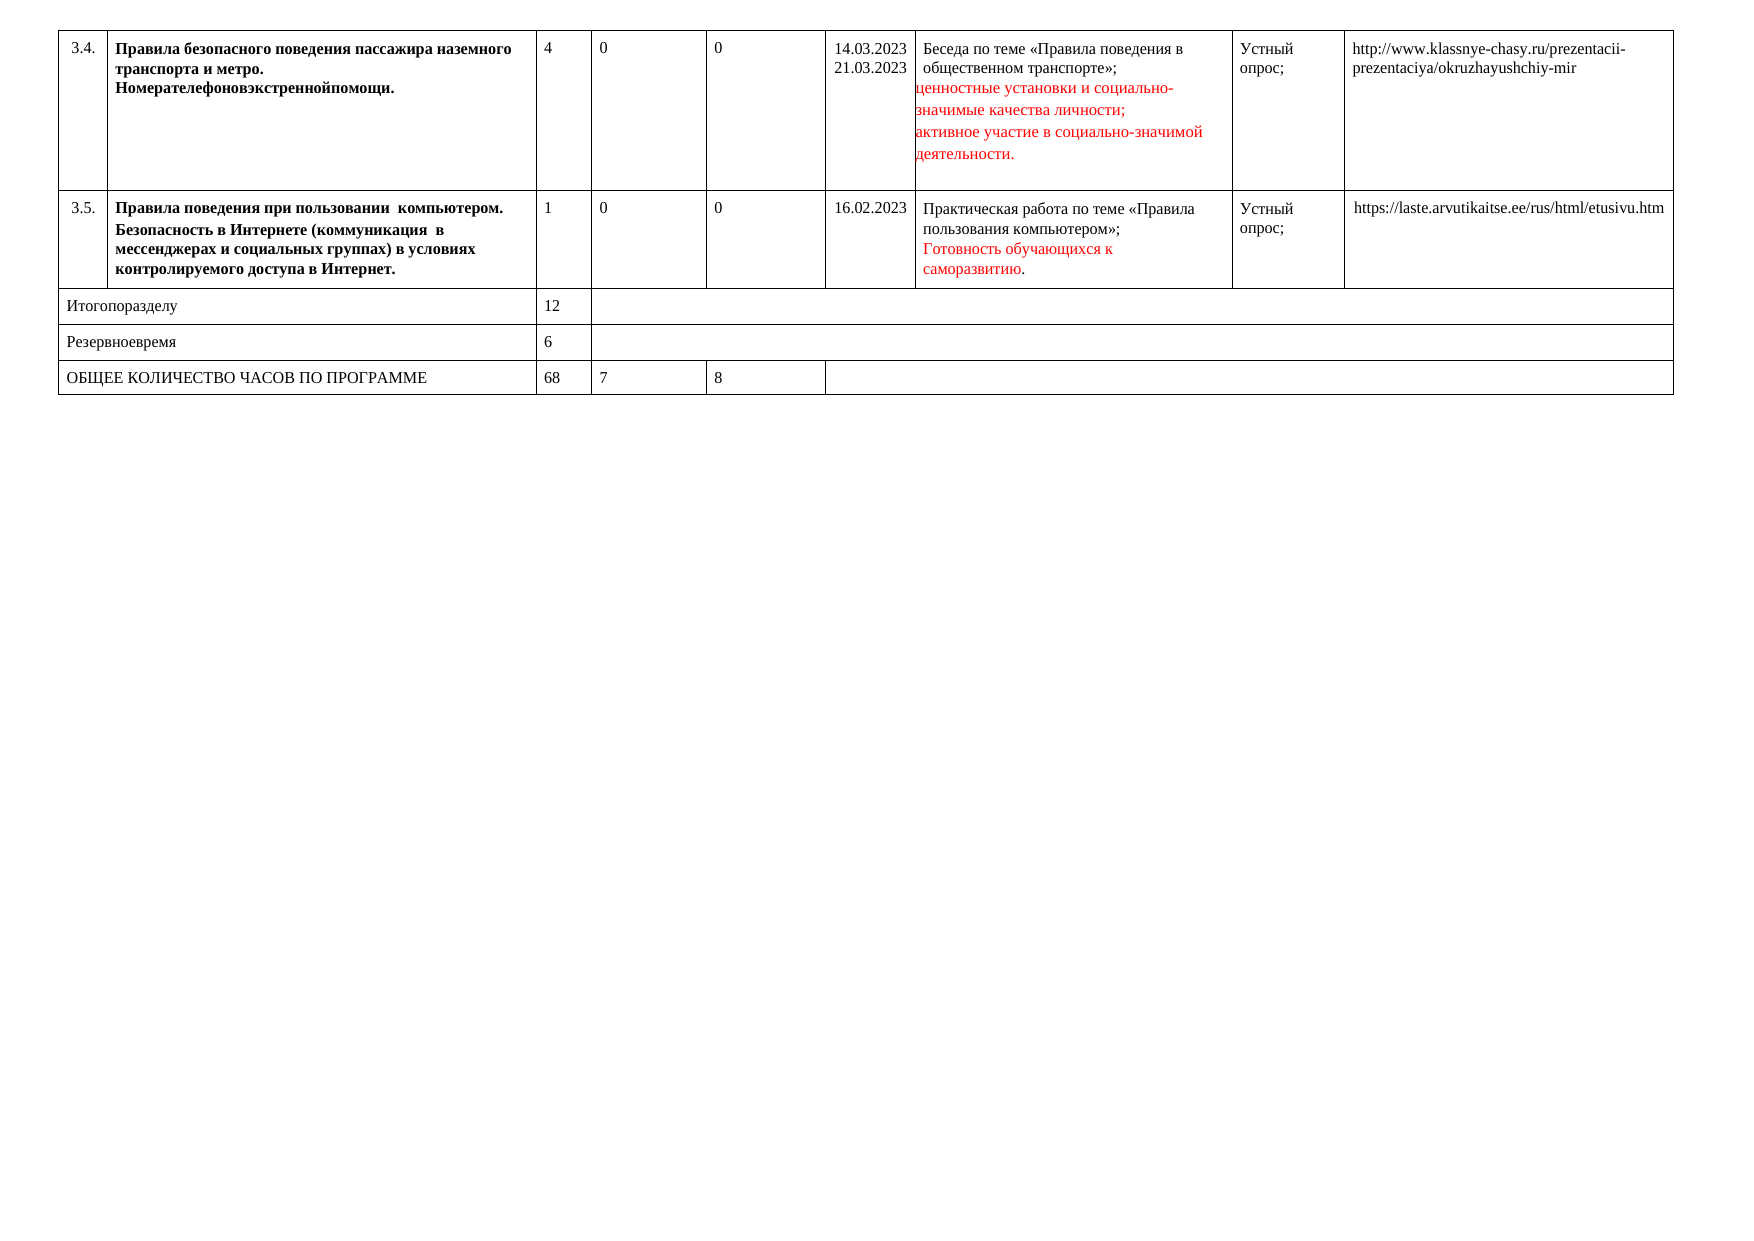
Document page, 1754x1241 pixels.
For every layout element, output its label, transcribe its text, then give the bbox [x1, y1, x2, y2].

table_cell 0 [592, 31, 706, 190]
table_cell [592, 289, 1673, 324]
table_cell https://laste.arvutikaitse.ee/rus/html/etusivu.htm [1345, 191, 1673, 287]
table_cell 1 [537, 191, 591, 287]
table_cell Устный опрос; [1233, 191, 1344, 287]
table_cell 7 [592, 361, 706, 394]
table_cell 0 [707, 191, 825, 287]
table_cell 12 [537, 289, 591, 324]
table_cell Устный опрос; [1233, 31, 1344, 190]
table_cell 3.4. [59, 31, 107, 190]
table_cell Беседа по теме «Правила поведения в общественном транспорте»; ценностные установки и социально-значимые качества личности; активное участие в социально-значимой деятельности. [916, 31, 1232, 190]
table_cell 16.02.2023 [826, 191, 915, 287]
table_cell 0 [707, 31, 825, 190]
table_cell 14.03.2023 21.03.2023 [826, 31, 915, 190]
table_cell ОБЩЕЕ КОЛИЧЕСТВО ЧАСОВ ПО ПРОГРАММЕ [59, 361, 536, 394]
table_cell 8 [707, 361, 825, 394]
table_cell [826, 361, 1673, 394]
table_cell Правила безопасного поведения пассажира наземного транспорта и метро. Номерателефоновэкстреннойпомощи. [108, 31, 536, 190]
table_cell 4 [537, 31, 591, 190]
table_cell 6 [537, 325, 591, 360]
table_cell 68 [537, 361, 591, 394]
table_cell Итогопоразделу [59, 289, 536, 324]
table_cell 3.5. [59, 191, 107, 287]
table_cell [592, 325, 1673, 360]
table_cell Правила поведения при пользовании компьютером. Безопасность в Интернете (коммуникация в мессенджерах и социальных группах) в условиях контролируемого доступа в Интернет. [108, 191, 536, 287]
table_cell http://www.klassnye-chasy.ru/prezentacii-prezentaciya/okruzhayushchiy-mir [1345, 31, 1673, 190]
table_cell Резервноевремя [59, 325, 536, 360]
table_cell Практическая работа по теме «Правила пользования компьютером»; Готовность обучающихся к саморазвитию. [916, 191, 1232, 287]
table_cell 0 [592, 191, 706, 287]
